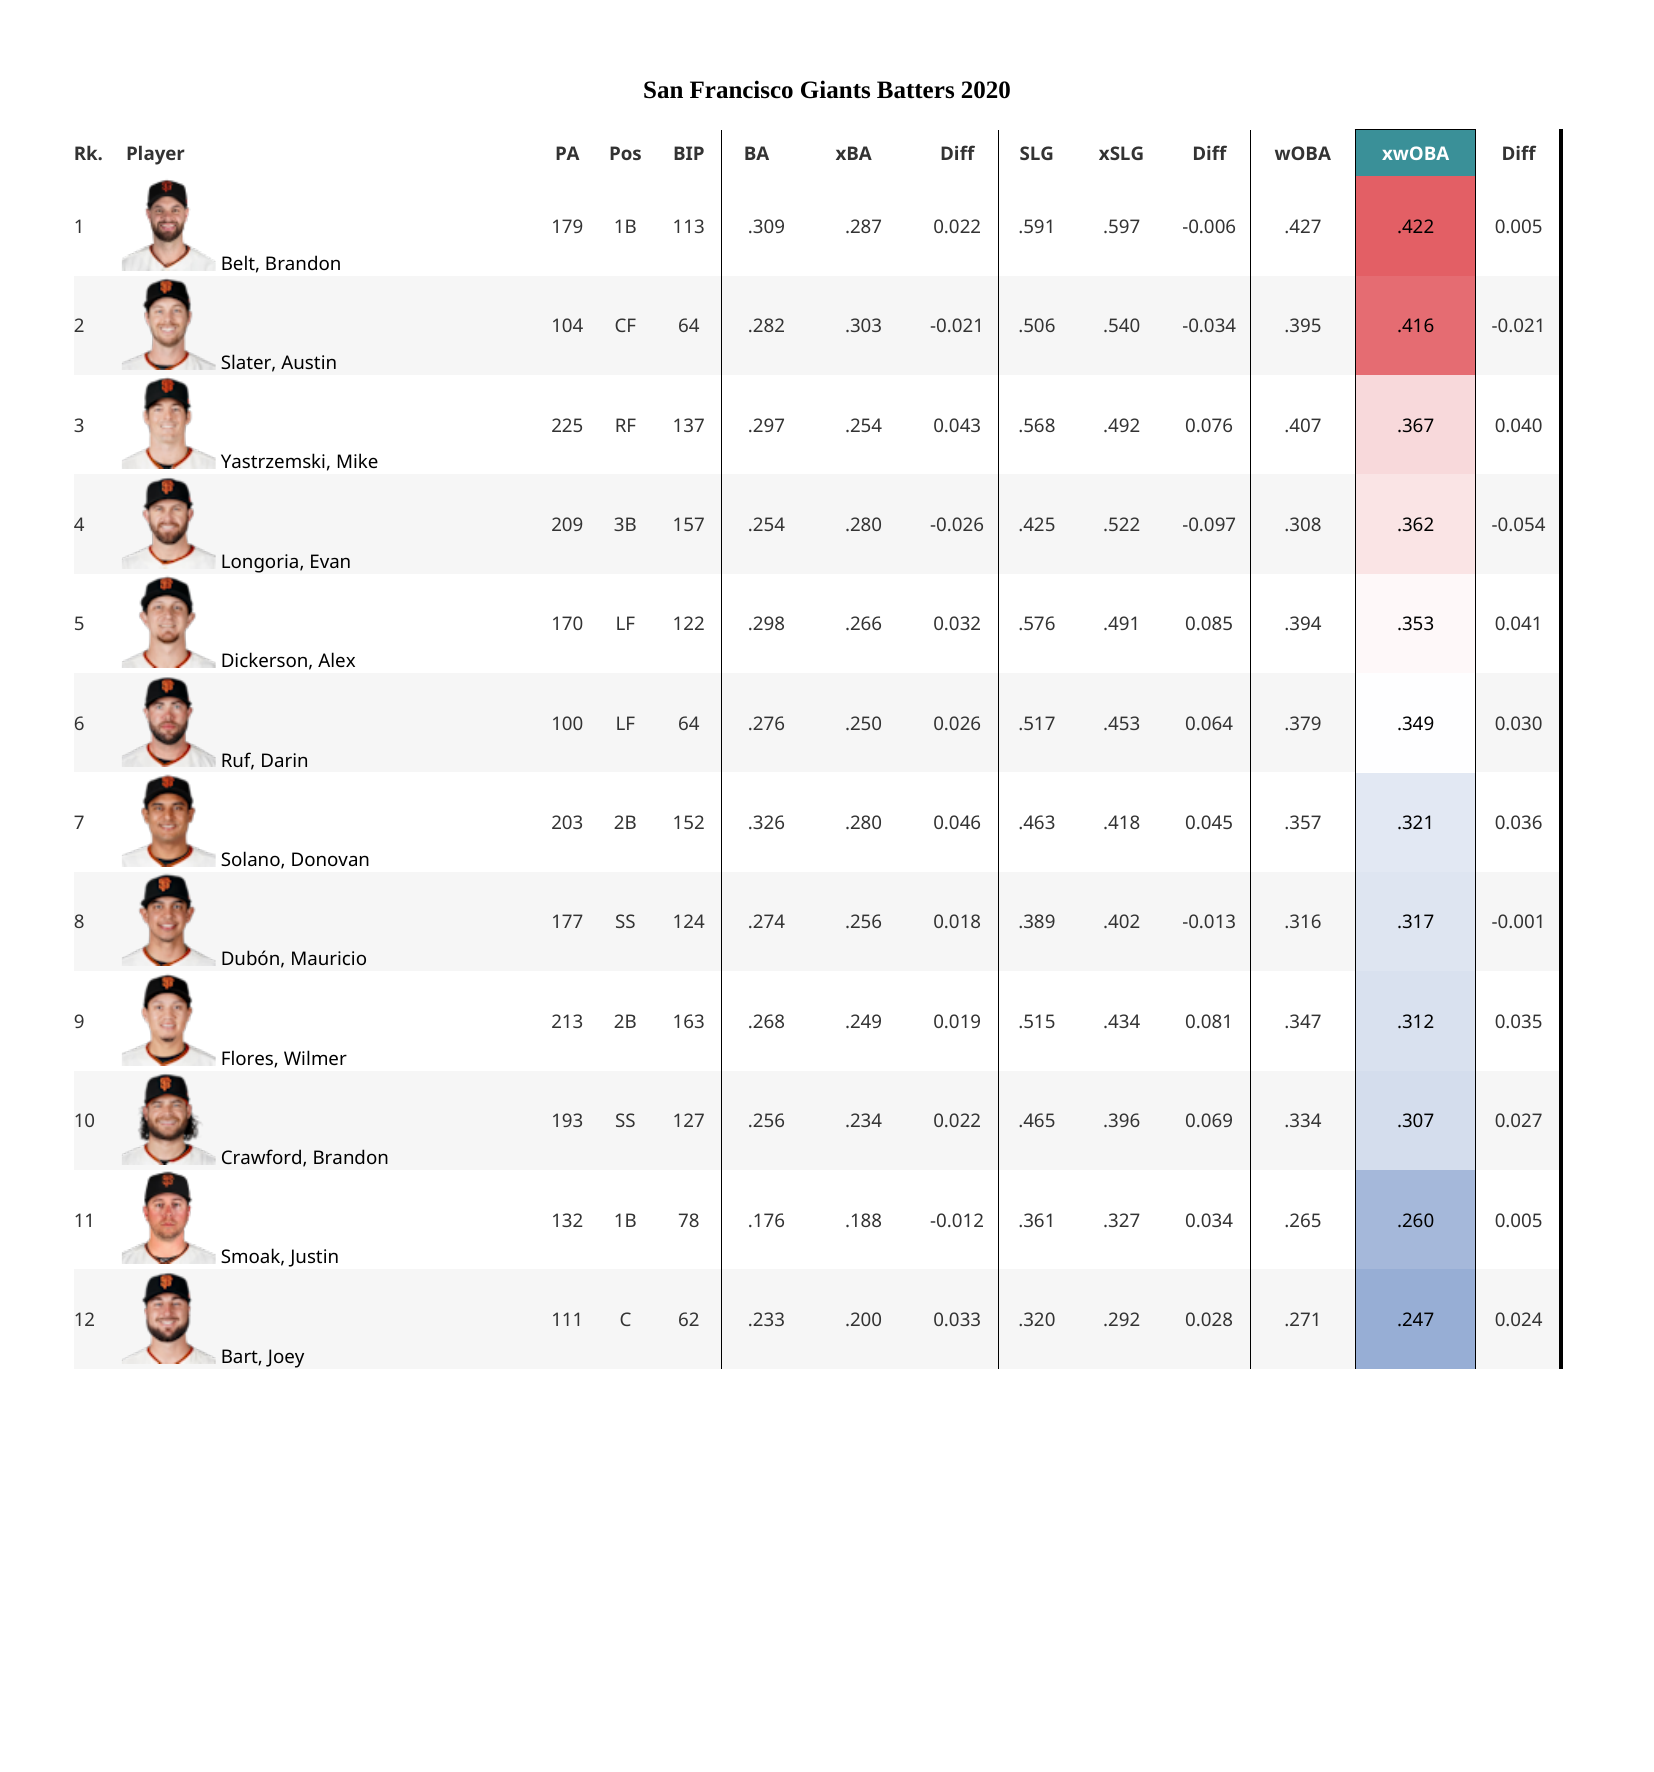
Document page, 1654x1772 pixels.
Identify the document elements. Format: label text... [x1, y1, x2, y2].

picture [121, 871, 216, 966]
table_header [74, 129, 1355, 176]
picture [121, 275, 216, 370]
picture [121, 474, 216, 569]
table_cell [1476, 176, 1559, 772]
picture [121, 673, 216, 767]
text San Francisco Giants Batters 2020 [75, 75, 1578, 104]
picture [121, 375, 216, 469]
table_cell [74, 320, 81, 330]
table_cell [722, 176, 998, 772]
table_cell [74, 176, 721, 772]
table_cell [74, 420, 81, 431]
picture [121, 1269, 216, 1364]
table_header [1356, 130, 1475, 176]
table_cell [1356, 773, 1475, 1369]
picture [121, 772, 216, 867]
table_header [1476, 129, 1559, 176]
picture [121, 971, 216, 1066]
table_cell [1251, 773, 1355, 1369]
picture [121, 176, 216, 271]
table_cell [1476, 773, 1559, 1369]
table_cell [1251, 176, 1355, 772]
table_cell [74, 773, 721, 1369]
picture [121, 573, 216, 668]
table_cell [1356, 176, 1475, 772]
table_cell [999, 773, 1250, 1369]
picture [121, 1070, 216, 1165]
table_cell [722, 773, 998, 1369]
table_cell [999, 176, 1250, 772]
picture [121, 1170, 216, 1264]
